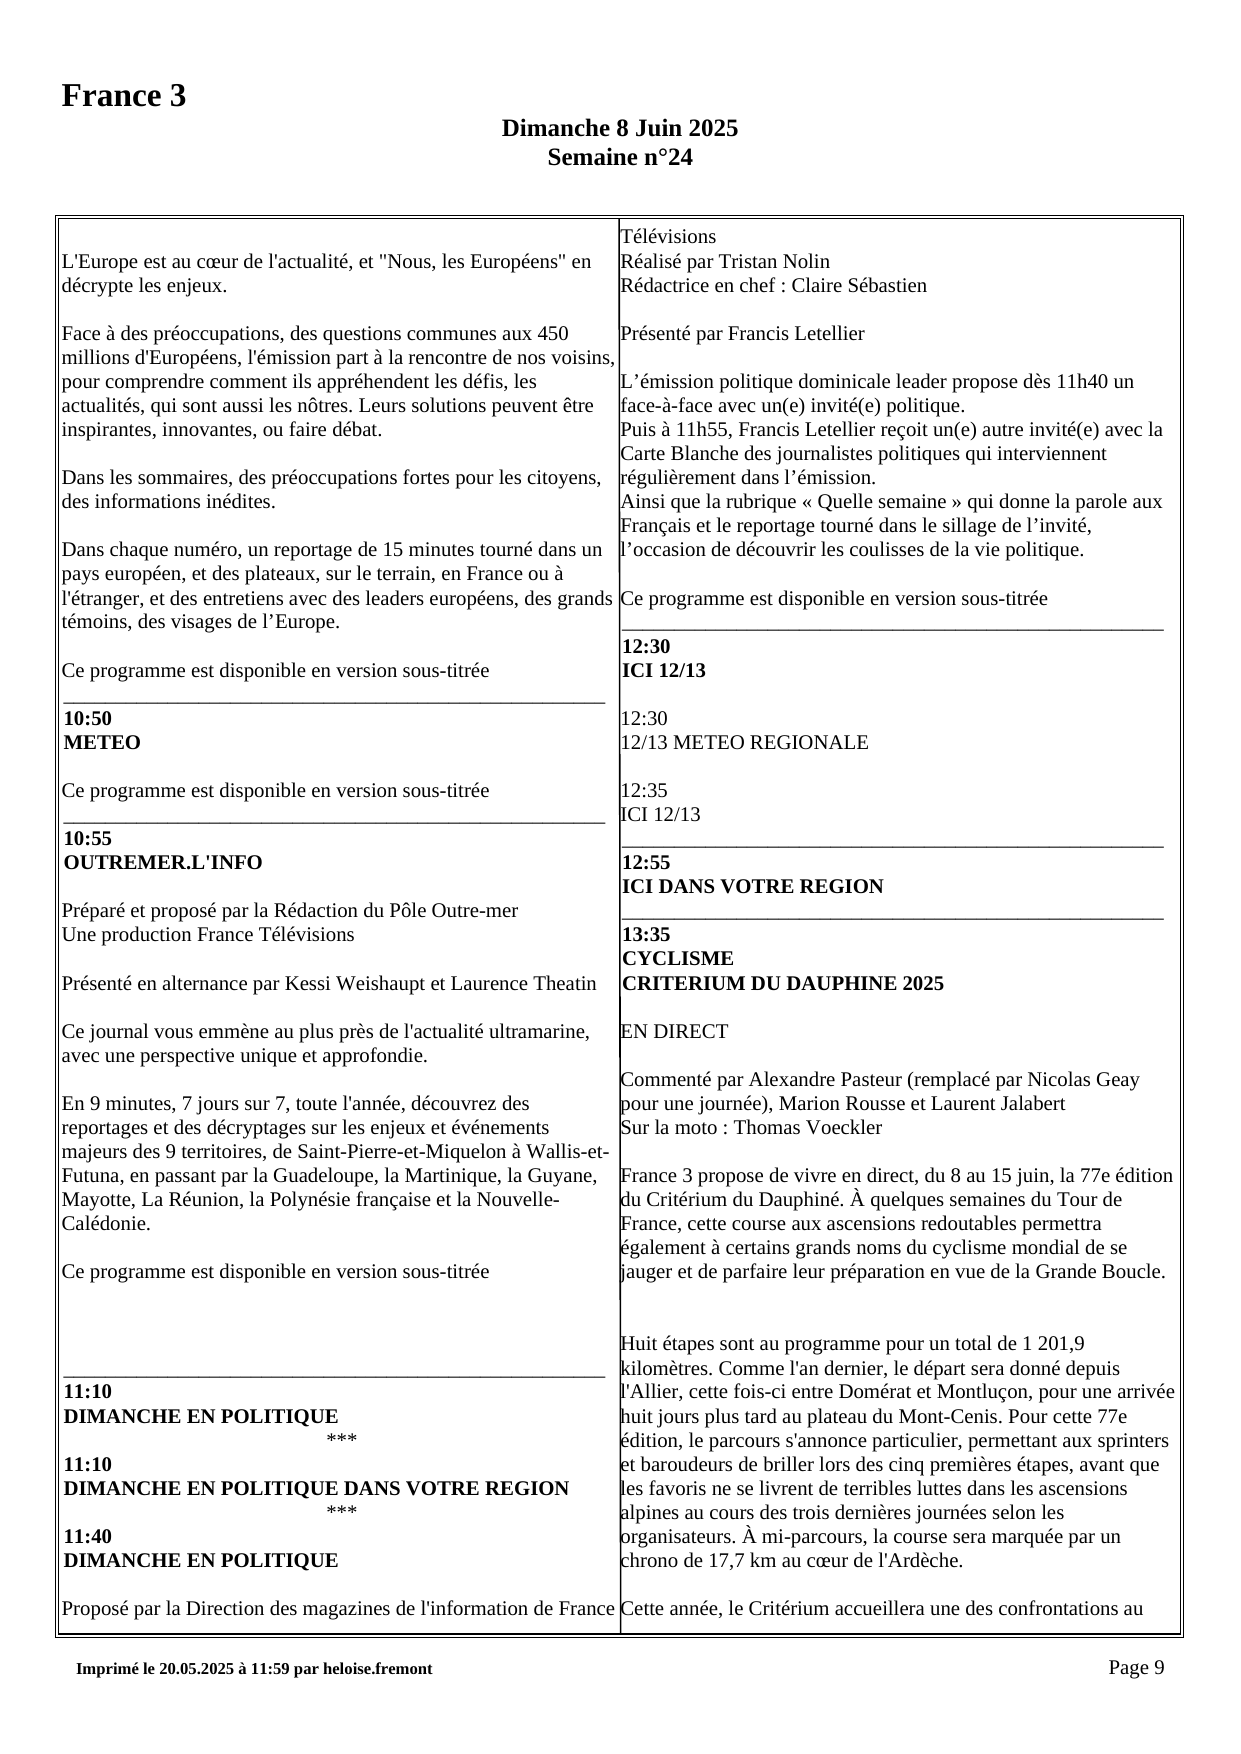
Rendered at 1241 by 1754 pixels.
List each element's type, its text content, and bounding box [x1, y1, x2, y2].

text 13:35 [622, 922, 1179, 946]
text Ce programme est disponible en version sous-titrée [61, 1259, 620, 1283]
text *** [63, 1500, 620, 1524]
text DIMANCHE EN POLITIQUE DANS VOTRE REGION [63, 1476, 620, 1500]
text CYCLISME [622, 946, 1179, 970]
text DIMANCHE EN POLITIQUE [63, 1548, 620, 1572]
text 12:30 [622, 633, 1179, 658]
text METEO [63, 730, 620, 754]
text Proposé par la Direction des magazines de l'information de France Télévisions Réalisé par Tristan Nolin Rédactrice en chef : Claire Sébastien Présenté par Francis Letellier L’émission politique dominicale leader propose dès 11h40 un face-à-face avec un(e) invité(e) politique. Puis à 11h55, Francis Letellier reçoit un(e) autre invité(e) avec la Carte Blanche des journalistes politiques qui interviennent régulièrement dans l’émission. Ainsi que la rubrique « Quelle semaine » qui donne la parole aux Français et le reportage tourné dans le sillage de l’invité, l’occasion de découvrir les coulisses de la vie politique. [620, 224, 1179, 585]
text 11:40 [63, 1524, 620, 1548]
text *** [63, 1428, 620, 1452]
text OUTREMER.L'INFO [63, 850, 620, 874]
text ____________________________________________________ [622, 826, 1179, 850]
text 12:30 12/13 METEO REGIONALE 12:35 ICI 12/13 [620, 682, 1179, 826]
text EN DIRECT Commenté par Alexandre Pasteur (remplacé par Nicolas Geay pour une journée), Marion Rousse et Laurent Jalabert Sur la moto : Thomas Voeckler France 3 propose de vivre en direct, du 8 au 15 juin, la 77e édition du Critérium du Dauphiné. À quelques semaines du Tour de France, cette course aux ascensions redoutables permettra également à certains grands noms du cyclisme mondial de se jauger et de parfaire leur préparation en vue de la Grande Boucle. [620, 994, 1179, 1331]
text ____________________________________________________ [622, 898, 1179, 922]
text 12:55 [622, 850, 1179, 874]
text ICI DANS VOTRE REGION [622, 874, 1179, 898]
text ____________________________________________________ [63, 802, 620, 826]
text CRITERIUM DU DAUPHINE 2025 [622, 970, 1179, 994]
text 10:55 [63, 826, 620, 850]
text Ce programme est disponible en version sous-titrée [620, 585, 1179, 609]
text ____________________________________________________ [63, 1355, 620, 1379]
text Ce programme est disponible en version sous-titrée [61, 778, 620, 802]
text 10:50 [63, 706, 620, 730]
text ____________________________________________________ [63, 682, 620, 706]
text ____________________________________________________ [622, 609, 1179, 633]
text DIMANCHE EN POLITIQUE [63, 1403, 620, 1428]
text 11:10 [63, 1379, 620, 1403]
text ICI 12/13 [622, 658, 1179, 682]
text Préparé et proposé par la Rédaction du Pôle Outre-mer Une production France Télévisions Présenté en alternance par Kessi Weishaupt et Laurence Theatin Ce journal vous emmène au plus près de l'actualité ultramarine, avec une perspective unique et approfondie. En 9 minutes, 7 jours sur 7, toute l'année, découvrez des reportages et des décryptages sur les enjeux et événements majeurs des 9 territoires, de Saint-Pierre-et-Miquelon à Wallis-et-Futuna, en passant par la Guadeloupe, la Martinique, la Guyane, Mayotte, La Réunion, la Polynésie française et la Nouvelle-Calédonie. [61, 874, 620, 1235]
text 11:10 [63, 1452, 620, 1476]
text Ce programme est disponible en version sous-titrée [61, 658, 620, 682]
